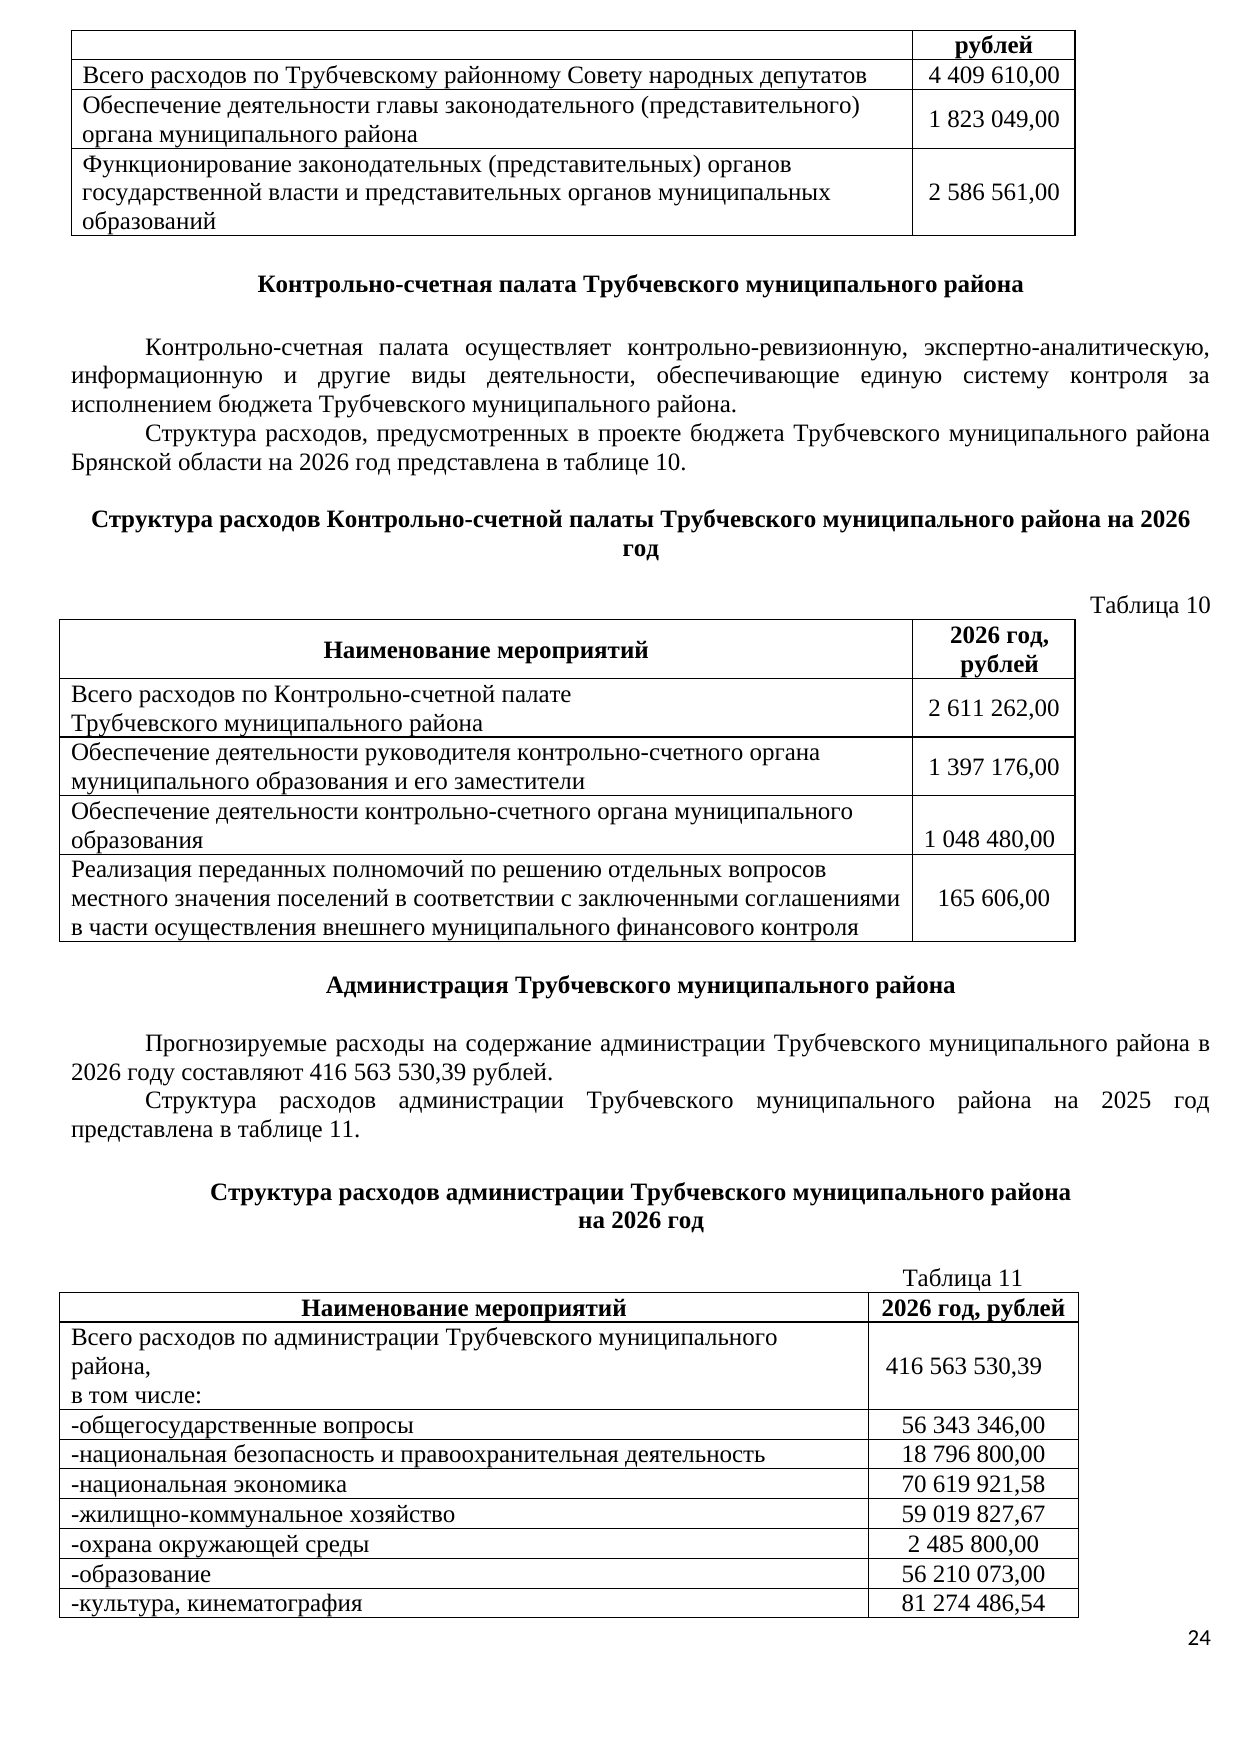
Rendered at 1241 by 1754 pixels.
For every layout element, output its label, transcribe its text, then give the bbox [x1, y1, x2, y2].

table_cell Обеспечение деятельности контрольно-счетного органа муниципального образования [60, 796, 912, 853]
table_cell 4 409 610,00 [913, 60, 1074, 89]
table_cell -национальная безопасность и правоохранительная деятельность [60, 1440, 868, 1468]
table_cell -национальная экономика [60, 1469, 868, 1498]
table_cell 2 611 262,00 [913, 679, 1074, 736]
table_cell 59 019 827,67 [869, 1499, 1078, 1528]
table_cell 56 343 346,00 [869, 1410, 1078, 1438]
table_cell Всего расходов по администрации Трубчевского муниципального района, в том числе: [60, 1323, 868, 1409]
table_cell 81 274 486,54 [869, 1589, 1078, 1617]
table_cell 18 796 800,00 [869, 1440, 1078, 1468]
table_cell Всего расходов по Контрольно-счетной палате Трубчевского муниципального района [60, 679, 912, 736]
table_cell 165 606,00 [913, 855, 1074, 941]
table_cell -общегосударственные вопросы [60, 1410, 868, 1438]
table_cell 2 485 800,00 [869, 1529, 1078, 1558]
table_cell Всего расходов по Трубчевскому районному Совету народных депутатов [72, 60, 912, 89]
table_cell -охрана окружающей среды [60, 1529, 868, 1558]
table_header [72, 31, 912, 59]
table_cell -жилищно-коммунальное хозяйство [60, 1499, 868, 1528]
table_cell 1 823 049,00 [913, 90, 1074, 148]
text Структура расходов, предусмотренных в проекте бюджета Трубчевского муниципального района Брянской области на 2026 год представлена в таблице 10. [71, 418, 1211, 476]
text Структура расходов администрации Трубчевского муниципального района [71, 1177, 1211, 1205]
table_cell Функционирование законодательных (представительных) органов государственной власти и представительных органов муниципальных образований [72, 149, 912, 235]
table_cell 1 397 176,00 [913, 738, 1074, 795]
table_cell Обеспечение деятельности руководителя контрольно-счетного органа муниципального образования и его заместители [60, 738, 912, 795]
text на 2026 год [71, 1205, 1211, 1234]
table_cell Реализация переданных полномочий по решению отдельных вопросов местного значения поселений в соответствии с заключенными соглашениями в части осуществления внешнего муниципального финансового контроля [60, 855, 912, 941]
text Прогнозируемые расходы на содержание администрации Трубчевского муниципального района в 2026 году составляют 416 563 530,39 рублей. [71, 1028, 1211, 1086]
text Структура расходов администрации Трубчевского муниципального района на 2025 год представлена в таблице 11. [71, 1086, 1211, 1143]
text Администрация Трубчевского муниципального района [71, 971, 1211, 999]
text Структура расходов Контрольно-счетной палаты Трубчевского муниципального района на 2026 год [71, 504, 1211, 562]
table_cell 1 048 480,00 [913, 796, 1074, 853]
table_header Наименование мероприятий [60, 620, 912, 678]
text Таблица 10 [71, 591, 1211, 619]
table_cell -культура, кинематография [60, 1589, 868, 1617]
table_header 2026 год, рублей [869, 1293, 1078, 1321]
table_header 2026 год, рублей [913, 31, 1074, 59]
table_cell 56 210 073,00 [869, 1559, 1078, 1587]
text Контрольно-счетная палата осуществляет контрольно-ревизионную, экспертно-аналитическую, информационную и другие виды деятельности, обеспечивающие единую систему контроля за исполнением бюджета Трубчевского муниципального района. [71, 332, 1211, 418]
text Контрольно-счетная палата Трубчевского муниципального района [71, 269, 1211, 298]
table_cell Обеспечение деятельности главы законодательного (представительного) органа муниципального района [72, 90, 912, 148]
table_cell 416 563 530,39 [869, 1323, 1078, 1409]
table_cell 2 586 561,00 [913, 149, 1074, 235]
table_cell 70 619 921,58 [869, 1469, 1078, 1498]
table_cell -образование [60, 1559, 868, 1587]
table_header Наименование мероприятий [60, 1293, 868, 1321]
table_header 2026 год, рублей [913, 620, 1074, 678]
text Таблица 11 [71, 1263, 1211, 1292]
